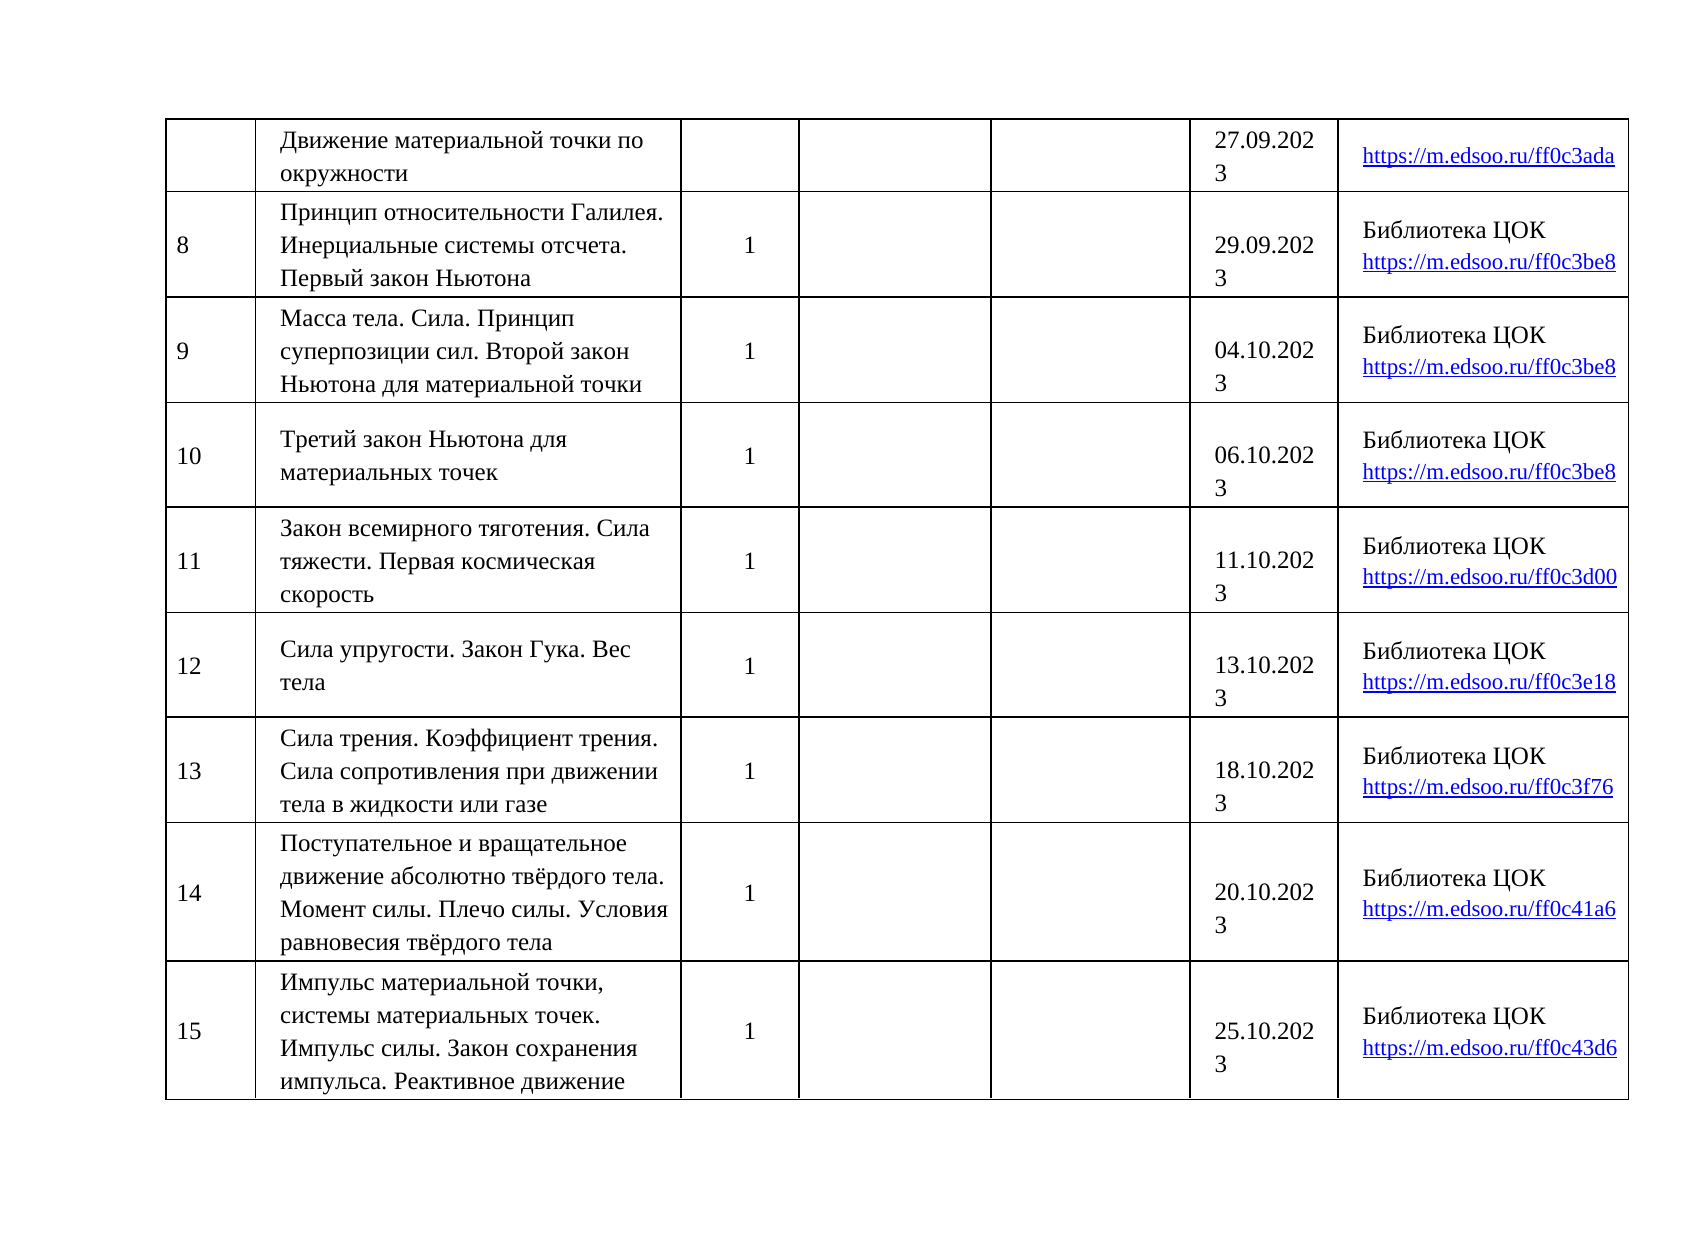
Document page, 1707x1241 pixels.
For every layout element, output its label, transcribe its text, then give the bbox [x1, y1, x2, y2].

table_cell [992, 298, 1189, 401]
table_cell [800, 613, 990, 716]
table_cell [992, 192, 1189, 296]
table_cell [800, 298, 990, 401]
table_cell 11.10.2023 [1191, 508, 1337, 611]
table_cell [992, 120, 1189, 191]
table_cell Библиотека ЦОК https://m.edsoo.ru/ff0c3be8 [1339, 298, 1628, 401]
table_cell 9 [167, 298, 255, 401]
table_cell Сила трения. Коэффициент трения. Сила сопротивления при движении тела в жидкости или газе [256, 718, 680, 822]
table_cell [1339, 120, 1628, 191]
table_cell Библиотека ЦОК https://m.edsoo.ru/ff0c3e18 [1339, 613, 1628, 716]
table_cell 12 [167, 613, 255, 716]
table_cell [992, 403, 1189, 506]
table_cell 1 [682, 613, 798, 716]
table_cell 1 [682, 508, 798, 611]
table_cell [800, 508, 990, 611]
table_cell [992, 508, 1189, 611]
table_cell [992, 718, 1189, 822]
table_cell [800, 718, 990, 822]
table_cell 7 [167, 120, 255, 191]
table_cell 13 [167, 718, 255, 822]
table_cell 18.10.2023 [1191, 718, 1337, 822]
table_cell Третий закон Ньютона для материальных точек [256, 403, 680, 506]
table_cell Импульс материальной точки, системы материальных точек. Импульс силы. Закон сохранения импульса. Реактивное движение [256, 962, 680, 1098]
table_cell [992, 823, 1189, 960]
table_cell [992, 962, 1189, 1098]
table_cell Библиотека ЦОК https://m.edsoo.ru/ff0c3be8 [1339, 192, 1628, 296]
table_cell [256, 120, 680, 191]
table_cell 1 [682, 823, 798, 960]
table_cell Библиотека ЦОК https://m.edsoo.ru/ff0c3be8 [1339, 403, 1628, 506]
table_cell [800, 823, 990, 960]
table_cell 1 [682, 962, 798, 1098]
table_cell 25.10.2023 [1191, 962, 1337, 1098]
table_cell 8 [167, 192, 255, 296]
table_cell 27.09.2023 [1191, 120, 1337, 191]
table_cell [800, 120, 990, 191]
table_cell Библиотека ЦОК https://m.edsoo.ru/ff0c3d00 [1339, 508, 1628, 611]
table_cell 14 [167, 823, 255, 960]
table_cell 1 [682, 120, 798, 191]
table_cell 20.10.2023 [1191, 823, 1337, 960]
table_cell 06.10.2023 [1191, 403, 1337, 506]
table_cell [992, 613, 1189, 716]
table_cell 1 [682, 298, 798, 401]
table_cell Библиотека ЦОК https://m.edsoo.ru/ff0c43d6 [1339, 962, 1628, 1098]
table_cell 1 [682, 192, 798, 296]
table_cell Поступательное и вращательное движение абсолютно твёрдого тела. Момент силы. Плечо силы. Условия равновесия твёрдого тела [256, 823, 680, 960]
table_cell 1 [682, 403, 798, 506]
table_cell Масса тела. Сила. Принцип суперпозиции сил. Второй закон Ньютона для материальной точки [256, 298, 680, 401]
table_cell Библиотека ЦОК https://m.edsoo.ru/ff0c41a6 [1339, 823, 1628, 960]
table_cell 29.09.2023 [1191, 192, 1337, 296]
table_cell Сила упругости. Закон Гука. Вес тела [256, 613, 680, 716]
table_cell Библиотека ЦОК https://m.edsoo.ru/ff0c3f76 [1339, 718, 1628, 822]
table_cell 11 [167, 508, 255, 611]
table_cell [800, 192, 990, 296]
table_cell [800, 962, 990, 1098]
table_cell 10 [167, 403, 255, 506]
table_cell 1 [682, 718, 798, 822]
table_cell Закон всемирного тяготения. Сила тяжести. Первая космическая скорость [256, 508, 680, 611]
table_cell 04.10.2023 [1191, 298, 1337, 401]
table_cell 15 [167, 962, 255, 1098]
table_cell Принцип относительности Галилея. Инерциальные системы отсчета. Первый закон Ньютона [256, 192, 680, 296]
table_cell [800, 403, 990, 506]
table_cell 13.10.2023 [1191, 613, 1337, 716]
